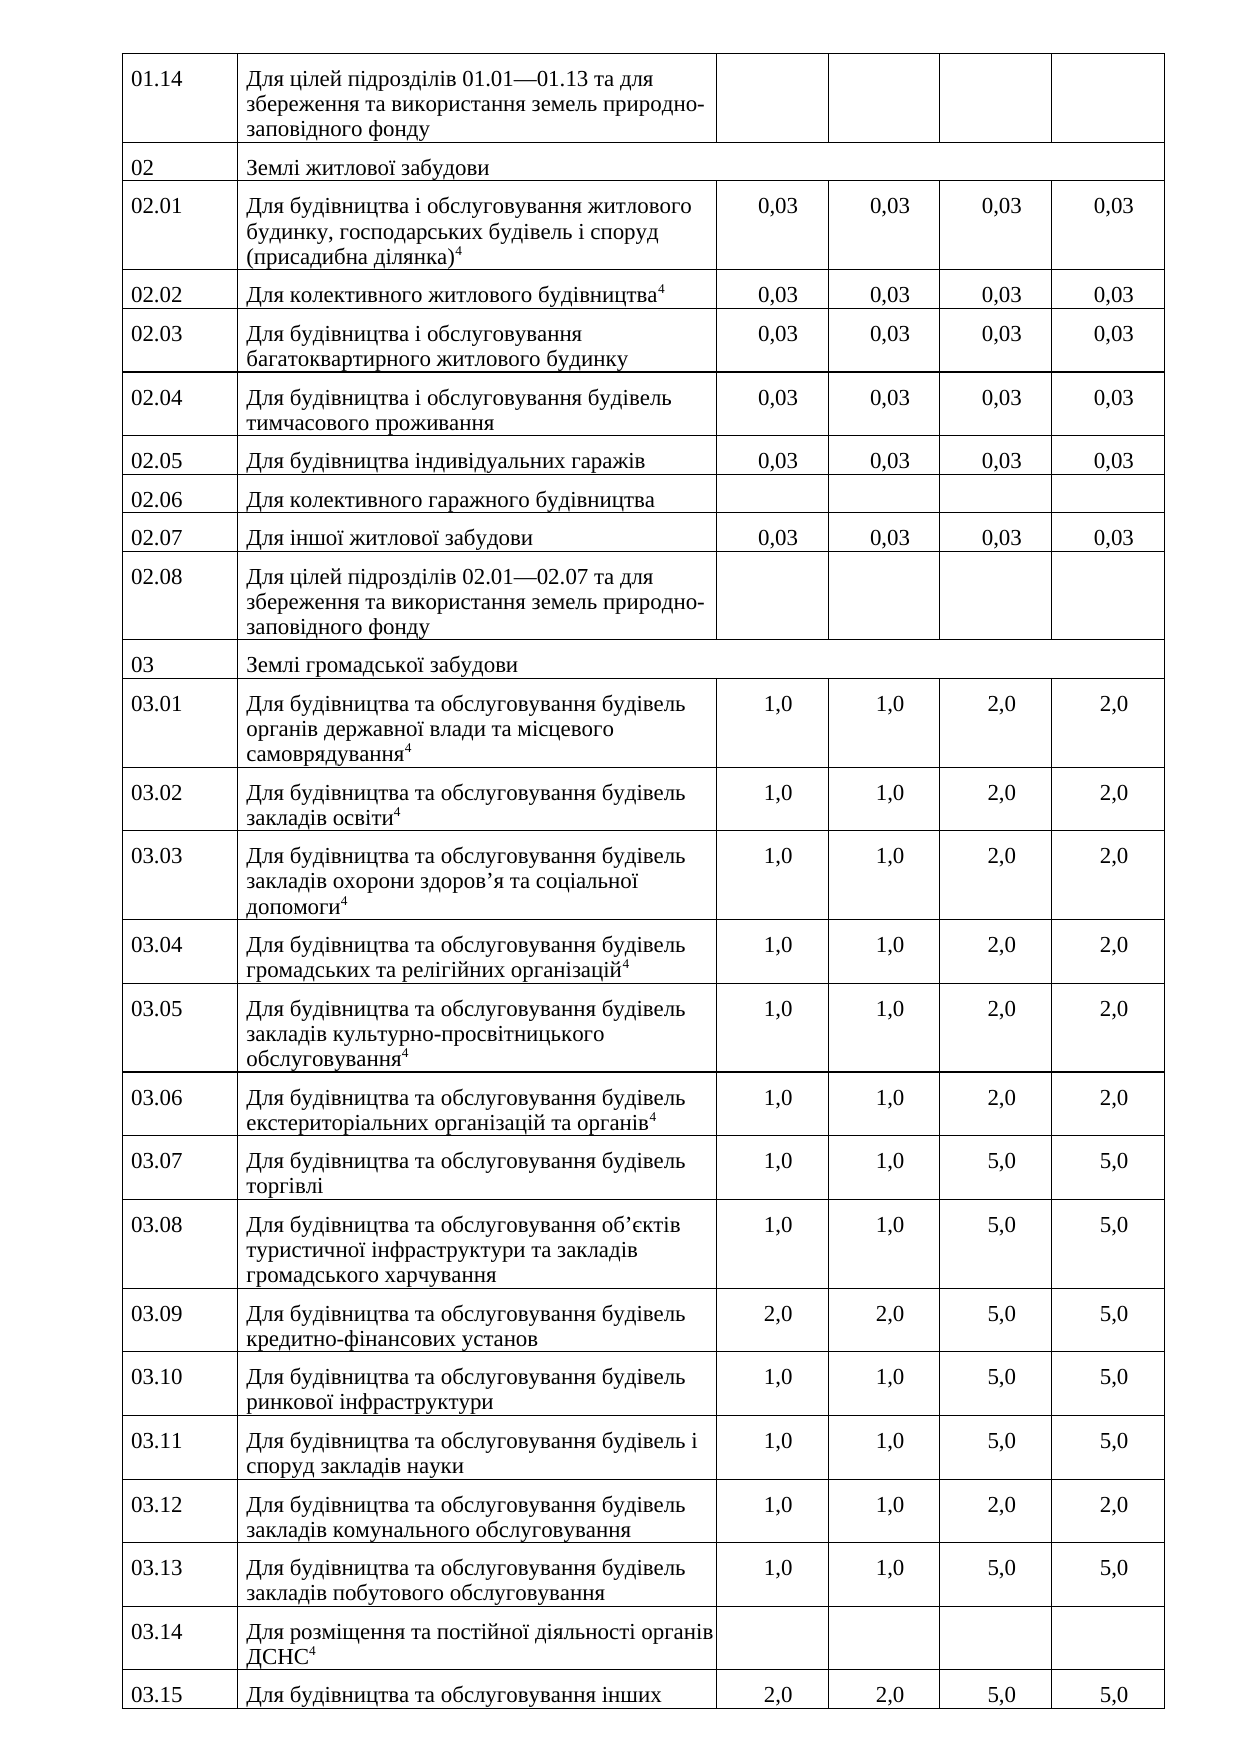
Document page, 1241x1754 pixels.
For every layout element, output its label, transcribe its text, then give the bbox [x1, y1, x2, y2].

table_cell [940, 552, 1051, 639]
table_cell 1,0 [829, 831, 939, 919]
table_cell Для будівництва і обслуговування багатоквартирного житлового будинку [238, 309, 716, 371]
table_cell 02 [123, 143, 237, 180]
table_cell 5,0 [1052, 1200, 1164, 1287]
table_cell 0,03 [940, 181, 1051, 269]
table_cell Для будівництва та обслуговування будівель закладів комунального обслуговування [238, 1480, 716, 1542]
table_cell [717, 552, 828, 639]
table_cell 1,0 [717, 1543, 828, 1606]
table_cell 0,03 [717, 309, 828, 371]
table_cell Для розміщення та постійної діяльності органів ДСНС4 [238, 1607, 716, 1669]
table_cell 2,0 [1052, 768, 1164, 830]
table_cell 0,03 [717, 373, 828, 435]
table_cell 0,03 [717, 436, 828, 473]
table_cell 03.10 [123, 1352, 237, 1415]
table_cell 2,0 [940, 1073, 1051, 1135]
table_cell 5,0 [940, 1352, 1051, 1415]
table_cell 0,03 [1052, 270, 1164, 308]
table_cell 0,03 [829, 309, 939, 371]
table_cell 1,0 [829, 1543, 939, 1606]
table_cell 0,03 [1052, 436, 1164, 473]
table_cell Для будівництва та обслуговування будівель і споруд закладів науки [238, 1416, 716, 1478]
table_cell 1,0 [717, 768, 828, 830]
table_cell 5,0 [940, 1136, 1051, 1199]
table_cell 0,03 [829, 513, 939, 551]
table_cell 02.07 [123, 513, 237, 551]
table_cell 2,0 [940, 1480, 1051, 1542]
table_cell 03.03 [123, 831, 237, 919]
table_cell 1,0 [829, 1136, 939, 1199]
table_cell 01.14 [123, 54, 237, 142]
table_cell Для колективного гаражного будівництва [238, 475, 716, 512]
table_cell 2,0 [829, 1289, 939, 1351]
table_cell 2,0 [1052, 984, 1164, 1071]
table_cell Для будівництва і обслуговування житлового будинку, господарських будівель і споруд (присадибна ділянка)4 [238, 181, 716, 269]
table_cell 1,0 [717, 1200, 828, 1287]
table_cell 03.14 [123, 1607, 237, 1669]
table_cell 5,0 [1052, 1289, 1164, 1351]
table_cell 2,0 [1052, 679, 1164, 767]
table_cell [829, 1607, 939, 1669]
table_cell 0,03 [829, 436, 939, 473]
table_cell 0,03 [829, 373, 939, 435]
table_cell 2,0 [717, 1670, 828, 1708]
table_cell Для будівництва індивідуальних гаражів [238, 436, 716, 473]
table_cell 0,03 [1052, 181, 1164, 269]
table_cell 1,0 [717, 831, 828, 919]
table_cell [829, 475, 939, 512]
table_cell 5,0 [1052, 1352, 1164, 1415]
table_cell 03.11 [123, 1416, 237, 1478]
table_cell 02.05 [123, 436, 237, 473]
table_cell 1,0 [717, 1136, 828, 1199]
table_cell [1052, 475, 1164, 512]
table_cell [717, 54, 828, 142]
table_cell 1,0 [829, 984, 939, 1071]
table_cell Для будівництва і обслуговування будівель тимчасового проживання [238, 373, 716, 435]
table_cell Для будівництва та обслуговування будівель кредитно-фінансових установ [238, 1289, 716, 1351]
table_cell Для будівництва та обслуговування будівель громадських та релігійних організацій4 [238, 920, 716, 983]
table_cell [940, 1607, 1051, 1669]
table_cell 03.01 [123, 679, 237, 767]
table_cell Для будівництва та обслуговування об’єктів туристичної інфраструктури та закладів громадського харчування [238, 1200, 716, 1287]
table_cell 03.09 [123, 1289, 237, 1351]
table_cell 0,03 [717, 513, 828, 551]
table_cell 5,0 [940, 1416, 1051, 1478]
table_cell 02.01 [123, 181, 237, 269]
table_cell 5,0 [940, 1543, 1051, 1606]
table_cell 03.12 [123, 1480, 237, 1542]
table_cell 0,03 [829, 181, 939, 269]
table_cell 0,03 [940, 270, 1051, 308]
table_cell Для будівництва та обслуговування будівель екстериторіальних організацій та органів4 [238, 1073, 716, 1135]
table_cell 03.05 [123, 984, 237, 1071]
table_cell 0,03 [829, 270, 939, 308]
table_cell Землі громадської забудови [238, 640, 1164, 678]
table_cell 03.06 [123, 1073, 237, 1135]
table_cell 1,0 [717, 984, 828, 1071]
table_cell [238, 1670, 716, 1708]
table_cell [829, 552, 939, 639]
table_cell Для будівництва та обслуговування будівель торгівлі [238, 1136, 716, 1199]
table_cell 1,0 [717, 1352, 828, 1415]
table_cell 2,0 [1052, 1480, 1164, 1542]
table_cell Для будівництва та обслуговування будівель закладів побутового обслуговування [238, 1543, 716, 1606]
table_cell 0,03 [940, 513, 1051, 551]
table_cell 5,0 [940, 1289, 1051, 1351]
table_cell 5,0 [940, 1670, 1051, 1708]
table_cell 02.06 [123, 475, 237, 512]
table_cell 03.04 [123, 920, 237, 983]
table_cell [829, 54, 939, 142]
table_cell [1052, 54, 1164, 142]
table_cell 02.08 [123, 552, 237, 639]
table_cell Для будівництва та обслуговування будівель ринкової інфраструктури [238, 1352, 716, 1415]
table_cell Для будівництва та обслуговування будівель закладів освіти4 [238, 768, 716, 830]
table_cell 1,0 [829, 768, 939, 830]
table_cell 1,0 [717, 1073, 828, 1135]
table_cell 2,0 [940, 679, 1051, 767]
table_cell 0,03 [1052, 373, 1164, 435]
table_cell 5,0 [940, 1200, 1051, 1287]
table_cell Для будівництва та обслуговування будівель закладів культурно-просвітницького обслуговування4 [238, 984, 716, 1071]
table_cell [1052, 552, 1164, 639]
table_cell 0,03 [940, 373, 1051, 435]
table_cell 1,0 [829, 1352, 939, 1415]
table_cell 1,0 [829, 920, 939, 983]
table_cell Для цілей підрозділів 01.01—01.13 та для збереження та використання земель природно-заповідного фонду [238, 54, 716, 142]
table_cell 5,0 [1052, 1670, 1164, 1708]
table_cell 03.07 [123, 1136, 237, 1199]
table_cell 0,03 [940, 309, 1051, 371]
table_cell Для будівництва та обслуговування будівель закладів охорони здоров’я та соціальної допомоги4 [238, 831, 716, 919]
table_cell 0,03 [717, 181, 828, 269]
table_cell 03 [123, 640, 237, 678]
table_cell 1,0 [829, 1200, 939, 1287]
table_cell Для цілей підрозділів 02.01—02.07 та для збереження та використання земель природно-заповідного фонду [238, 552, 716, 639]
table_cell 02.03 [123, 309, 237, 371]
table_cell 2,0 [829, 1670, 939, 1708]
table_cell Землі житлової забудови [238, 143, 1164, 180]
table_cell 1,0 [829, 1416, 939, 1478]
table_cell 2,0 [940, 984, 1051, 1071]
table_cell 1,0 [717, 1480, 828, 1542]
table_cell 1,0 [717, 679, 828, 767]
table_cell 1,0 [717, 920, 828, 983]
table_cell 2,0 [717, 1289, 828, 1351]
table_cell 03.13 [123, 1543, 237, 1606]
table_cell 5,0 [1052, 1543, 1164, 1606]
table_cell [717, 1607, 828, 1669]
table_cell 5,0 [1052, 1136, 1164, 1199]
table_cell 2,0 [1052, 831, 1164, 919]
table_cell 0,03 [940, 436, 1051, 473]
table_cell Для колективного житлового будівництва4 [238, 270, 716, 308]
table_cell 0,03 [1052, 513, 1164, 551]
table_cell [940, 475, 1051, 512]
table_cell 1,0 [829, 1480, 939, 1542]
table_cell 03.08 [123, 1200, 237, 1287]
table_cell Для будівництва та обслуговування будівель органів державної влади та місцевого самоврядування4 [238, 679, 716, 767]
table_cell 1,0 [717, 1416, 828, 1478]
table_cell 2,0 [940, 768, 1051, 830]
table_cell [1052, 1607, 1164, 1669]
table_cell 03.15 [123, 1670, 237, 1708]
table_cell Для іншої житлової забудови [238, 513, 716, 551]
table_cell [940, 54, 1051, 142]
table_cell 5,0 [1052, 1416, 1164, 1478]
table_cell 1,0 [829, 1073, 939, 1135]
table_cell 2,0 [940, 920, 1051, 983]
table_cell 2,0 [940, 831, 1051, 919]
table_cell 0,03 [717, 270, 828, 308]
table_cell 03.02 [123, 768, 237, 830]
table_cell 0,03 [1052, 309, 1164, 371]
table_cell 2,0 [1052, 920, 1164, 983]
table_cell 02.02 [123, 270, 237, 308]
table_cell 2,0 [1052, 1073, 1164, 1135]
table_cell 02.04 [123, 373, 237, 435]
table_cell [717, 475, 828, 512]
table_cell 1,0 [829, 679, 939, 767]
